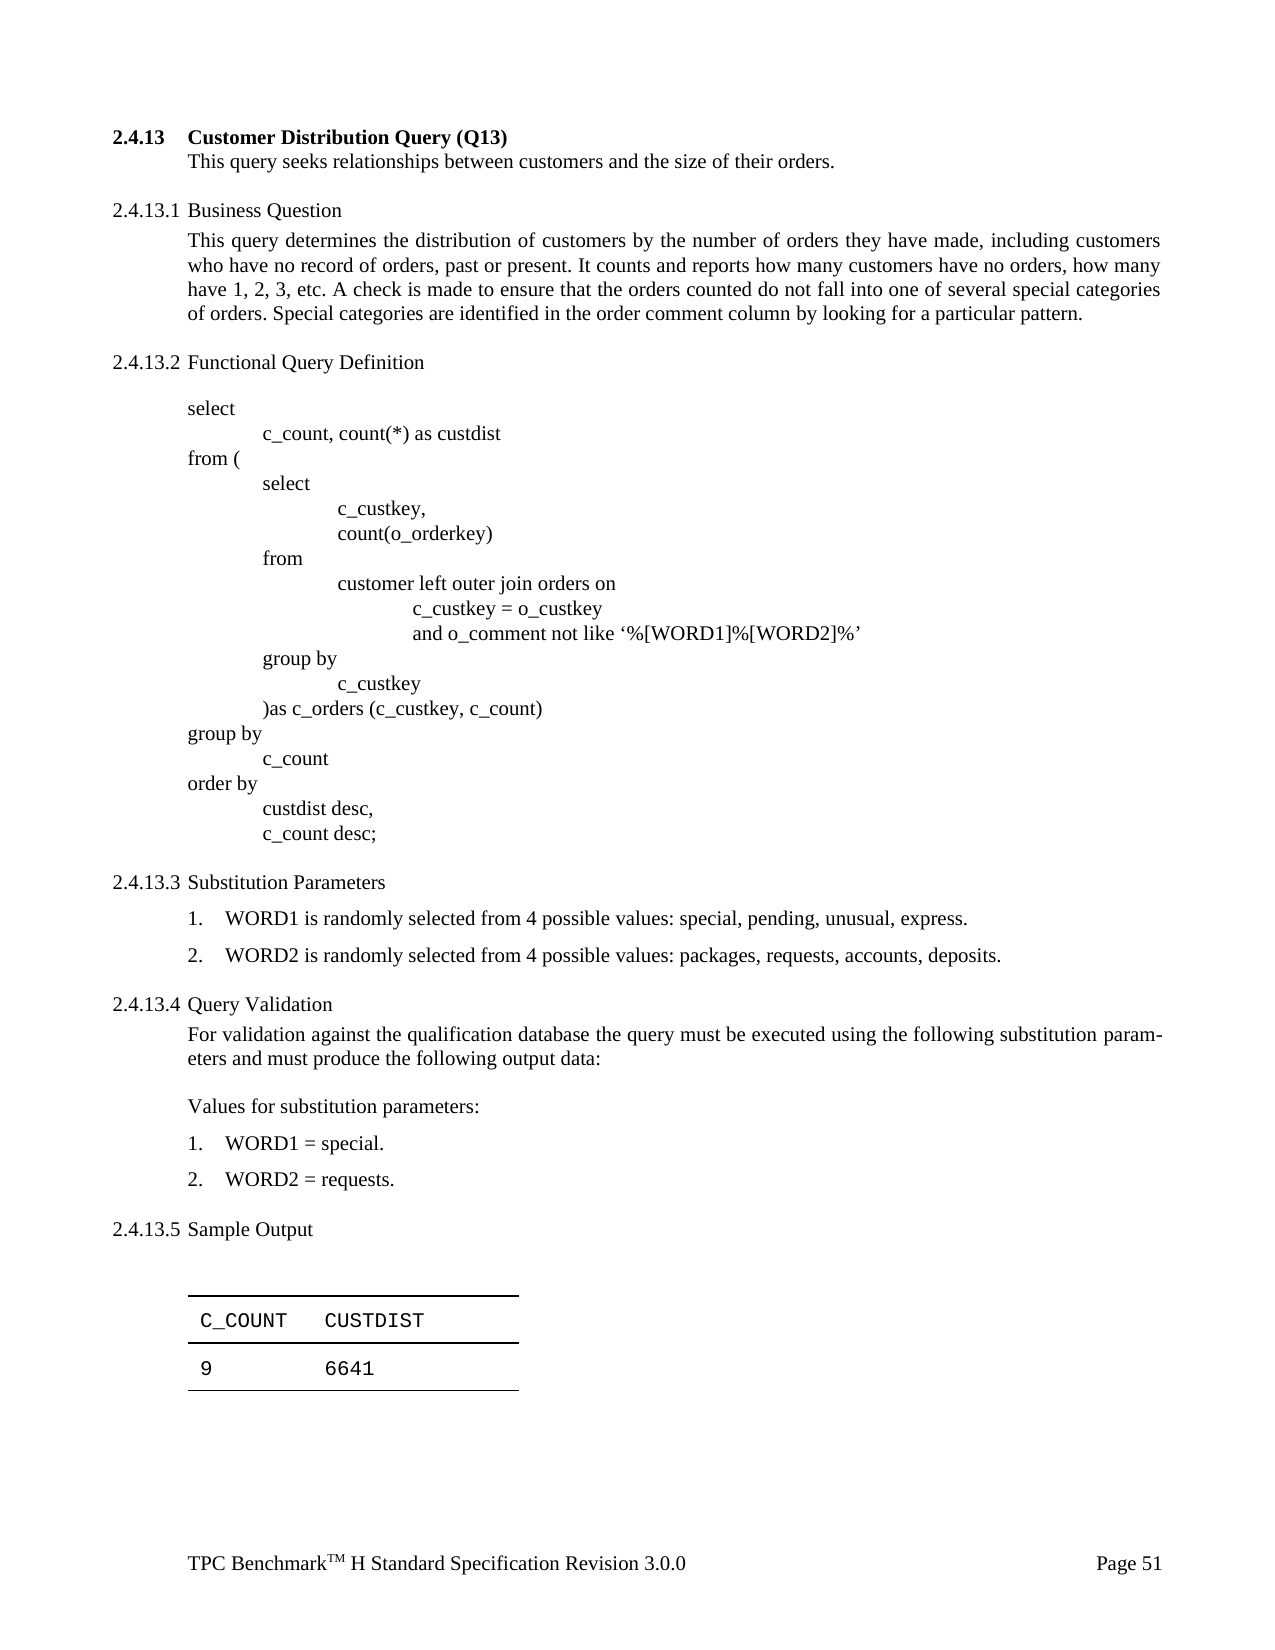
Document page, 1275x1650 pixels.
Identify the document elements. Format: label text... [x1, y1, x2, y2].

text c_count [262, 744, 1162, 769]
list WORD1 = special. [187, 1131, 1162, 1155]
text This query determines the distribution of customers by the number of orders they have made, including customers who have no record of orders, past or present. It counts and reports how many customers have no orders, how many have 1, 2, 3, etc. A check is made to ensure that the orders counted do not fall into one of several special categories of orders. Special categories are identified in the order comment column by looking for a particular pattern. [187, 228, 1162, 325]
text c_custkey [337, 669, 1162, 694]
text c_count desc; [262, 819, 1162, 844]
text group by [187, 719, 1162, 744]
text c_count, count(*) as custdist [262, 419, 1162, 444]
text select [262, 469, 1162, 494]
text This query seeks relationships between customers and the size of their orders. [187, 149, 1162, 173]
subtitle Business Question [112, 198, 1162, 222]
subtitle Substitution Parameters [112, 869, 1162, 894]
text customer left outer join orders on [337, 569, 1162, 594]
text and o_comment not like ‘%[WORD1]%[WORD2]%’ [412, 619, 1162, 644]
text group by [262, 644, 1162, 669]
text select [187, 394, 1162, 419]
text custdist desc, [262, 794, 1162, 819]
text WORD2 is randomly selected from 4 possible values: packages, requests, accounts, deposits. [187, 943, 1162, 967]
subtitle Customer Distribution Query (Q13) [112, 125, 1162, 149]
text from [262, 544, 1162, 569]
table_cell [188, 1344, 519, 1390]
subtitle Sample Output [112, 1216, 1162, 1241]
text c_custkey = o_custkey [412, 594, 1162, 619]
text WORD2 = requests. [187, 1167, 1162, 1191]
subtitle Query Validation [112, 992, 1162, 1016]
text Values for substitution parameters: [187, 1094, 1162, 1118]
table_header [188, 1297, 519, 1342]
text For validation against the qualification database the query must be executed using the following substitution parameters and must produce the following output data: [187, 1022, 1162, 1070]
subtitle Functional Query Definition [112, 350, 1162, 374]
text count(o_orderkey) [337, 519, 1162, 544]
text order by [187, 769, 1162, 794]
text c_custkey, [337, 494, 1162, 519]
text from ( [187, 444, 1162, 469]
list WORD1 is randomly selected from 4 possible values: special, pending, unusual, express. [187, 906, 1162, 930]
text )as c_orders (c_custkey, c_count) [262, 694, 1162, 719]
